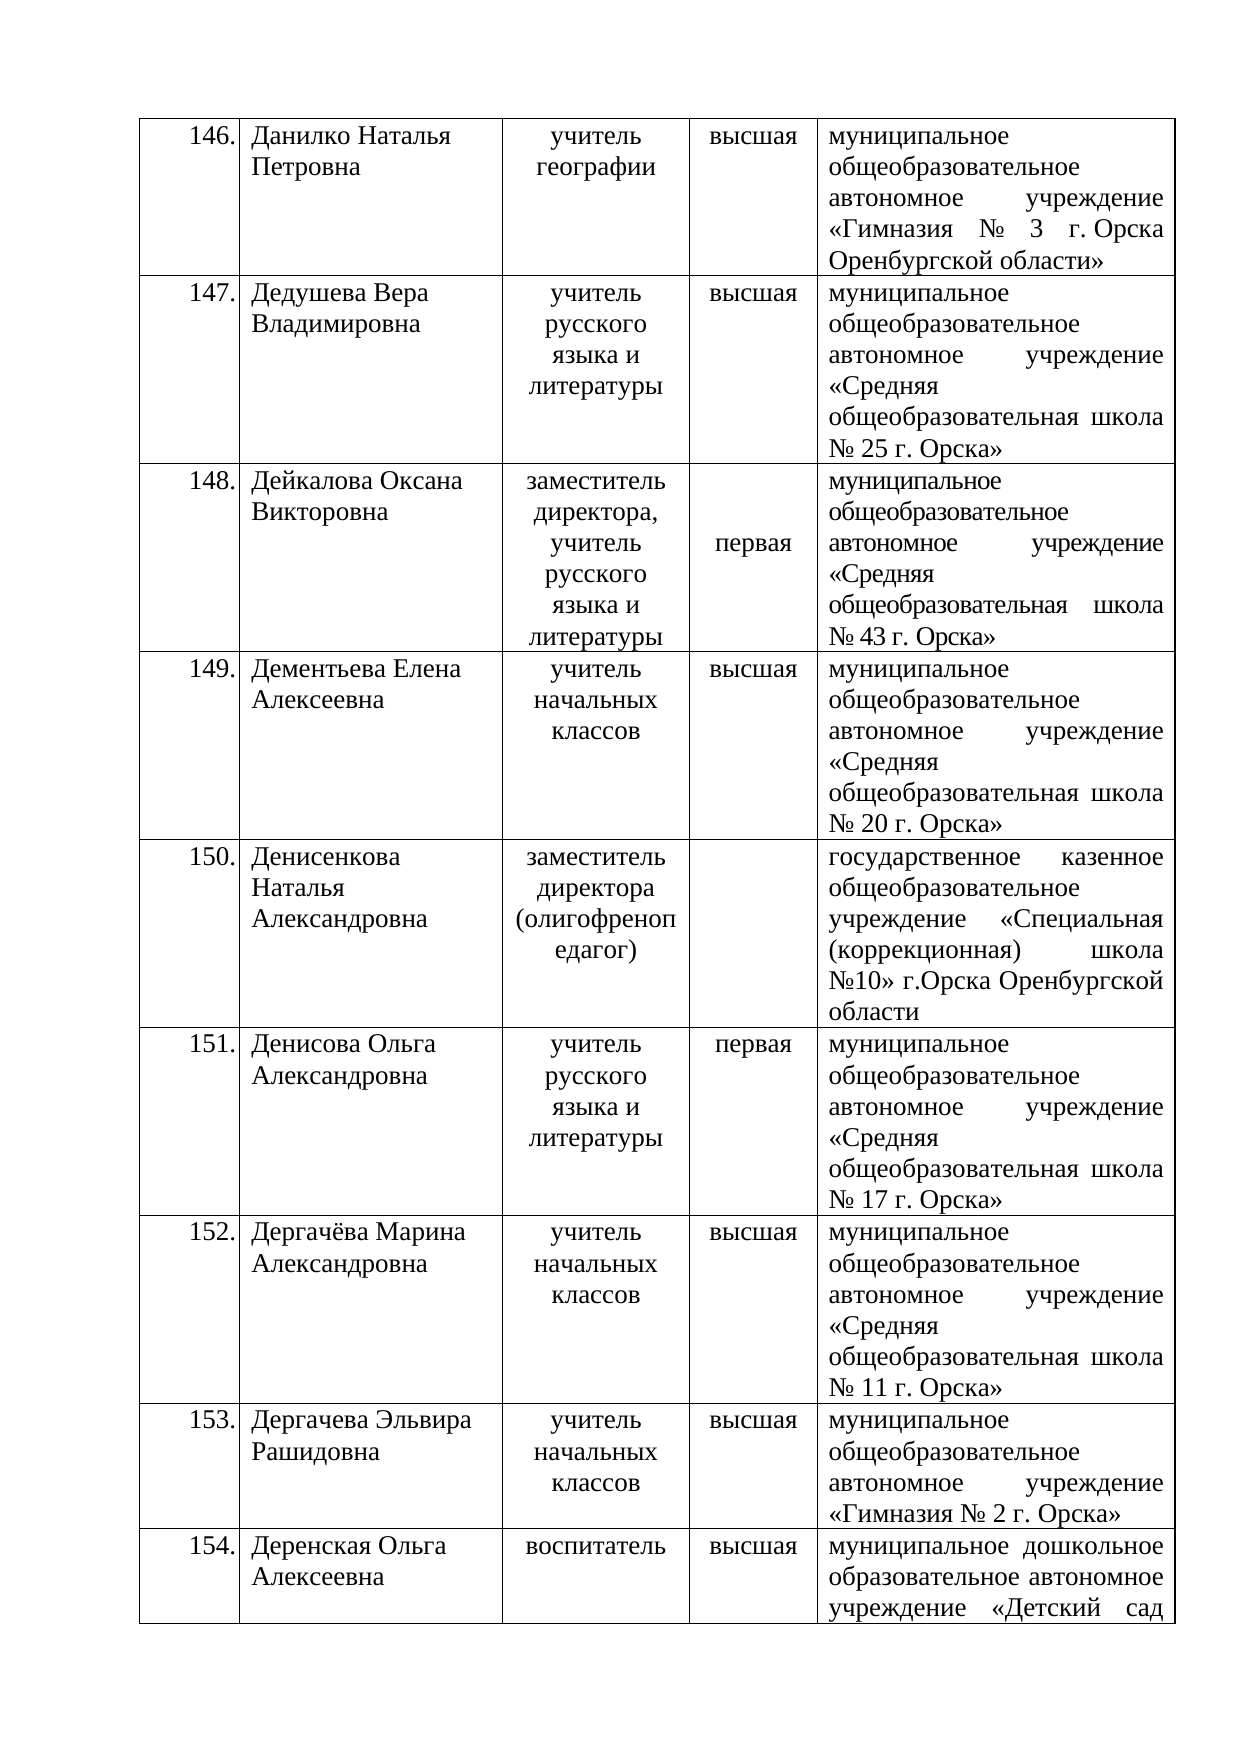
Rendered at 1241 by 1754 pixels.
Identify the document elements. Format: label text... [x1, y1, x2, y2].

table_cell Дейкалова Оксана Викторовна [240, 464, 502, 651]
table_cell учитель начальных классов [503, 652, 689, 839]
table_cell учитель русского языка и литературы [503, 1028, 689, 1214]
table_cell первая [690, 1028, 817, 1214]
table_cell Дедушева Вера Владимировна [240, 276, 502, 463]
table_cell [140, 119, 239, 275]
table_cell высшая [690, 119, 817, 275]
table_cell муниципальное общеобразовательное автономное учреждение «Средняя общеобразовательная школа № . Орска» [818, 464, 1174, 651]
table_cell Денисова Ольга Александровна [240, 1028, 502, 1214]
table_cell учитель начальных классов [503, 1404, 689, 1528]
table_cell муниципальное общеобразовательное автономное учреждение «Средняя общеобразовательная школа № 25 г. Орска» [818, 276, 1174, 463]
table_cell Дергачева Эльвира Рашидовна [240, 1404, 502, 1528]
table_cell [140, 1404, 239, 1528]
table_cell Дементьева Елена Алексеевна [240, 652, 502, 839]
table_cell учитель русского языка и литературы [503, 276, 689, 463]
table_cell муниципальное общеобразовательное автономное учреждение «Средняя общеобразовательная школа № 11 г. Орска» [818, 1216, 1174, 1402]
table_cell Денисенкова Наталья Александровна [240, 840, 502, 1027]
table_cell муниципальное общеобразовательное автономное учреждение «Средняя общеобразовательная школа № 20 г. Орска» [818, 652, 1174, 839]
table_cell высшая [690, 1529, 817, 1622]
table_cell высшая [690, 652, 817, 839]
table_cell воспитатель [503, 1529, 689, 1622]
table_cell учитель географии [503, 119, 689, 275]
table_cell [140, 1529, 239, 1622]
table_cell [140, 840, 239, 1027]
table_cell государственное казенное общеобразовательное учреждение «Специальная (коррекционная) школа №10» г.Орска Оренбургской области [818, 840, 1174, 1027]
table_cell [140, 276, 239, 463]
table_cell заместитель директора, учитель русского языка и литературы [503, 464, 689, 651]
table_cell Данилко Наталья Петровна [240, 119, 502, 275]
table_cell Дергачёва Марина Александровна [240, 1216, 502, 1402]
table_cell муниципальное общеобразовательное автономное учреждение «Средняя общеобразовательная школа № 17 г. Орска» [818, 1028, 1174, 1214]
table_cell высшая [690, 1404, 817, 1528]
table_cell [240, 1529, 502, 1622]
table_cell заместитель директора (олигофренопедагог) [503, 840, 689, 1027]
table_cell первая [690, 464, 817, 651]
table_cell [140, 652, 239, 839]
table_cell муниципальное общеобразовательное автономное учреждение «Гимназия № 3 г. Орска Оренбургской области» [818, 119, 1174, 275]
table_cell высшая [690, 276, 817, 463]
table_cell [140, 464, 239, 651]
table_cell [818, 1529, 1174, 1622]
table_cell [690, 840, 817, 1027]
table_cell [140, 1028, 239, 1214]
table_cell учитель начальных классов [503, 1216, 689, 1402]
table_cell высшая [690, 1216, 817, 1402]
table_cell муниципальное общеобразовательное автономное учреждение «Гимназия № 2 г. Орска» [818, 1404, 1174, 1528]
table_cell [140, 1216, 239, 1402]
